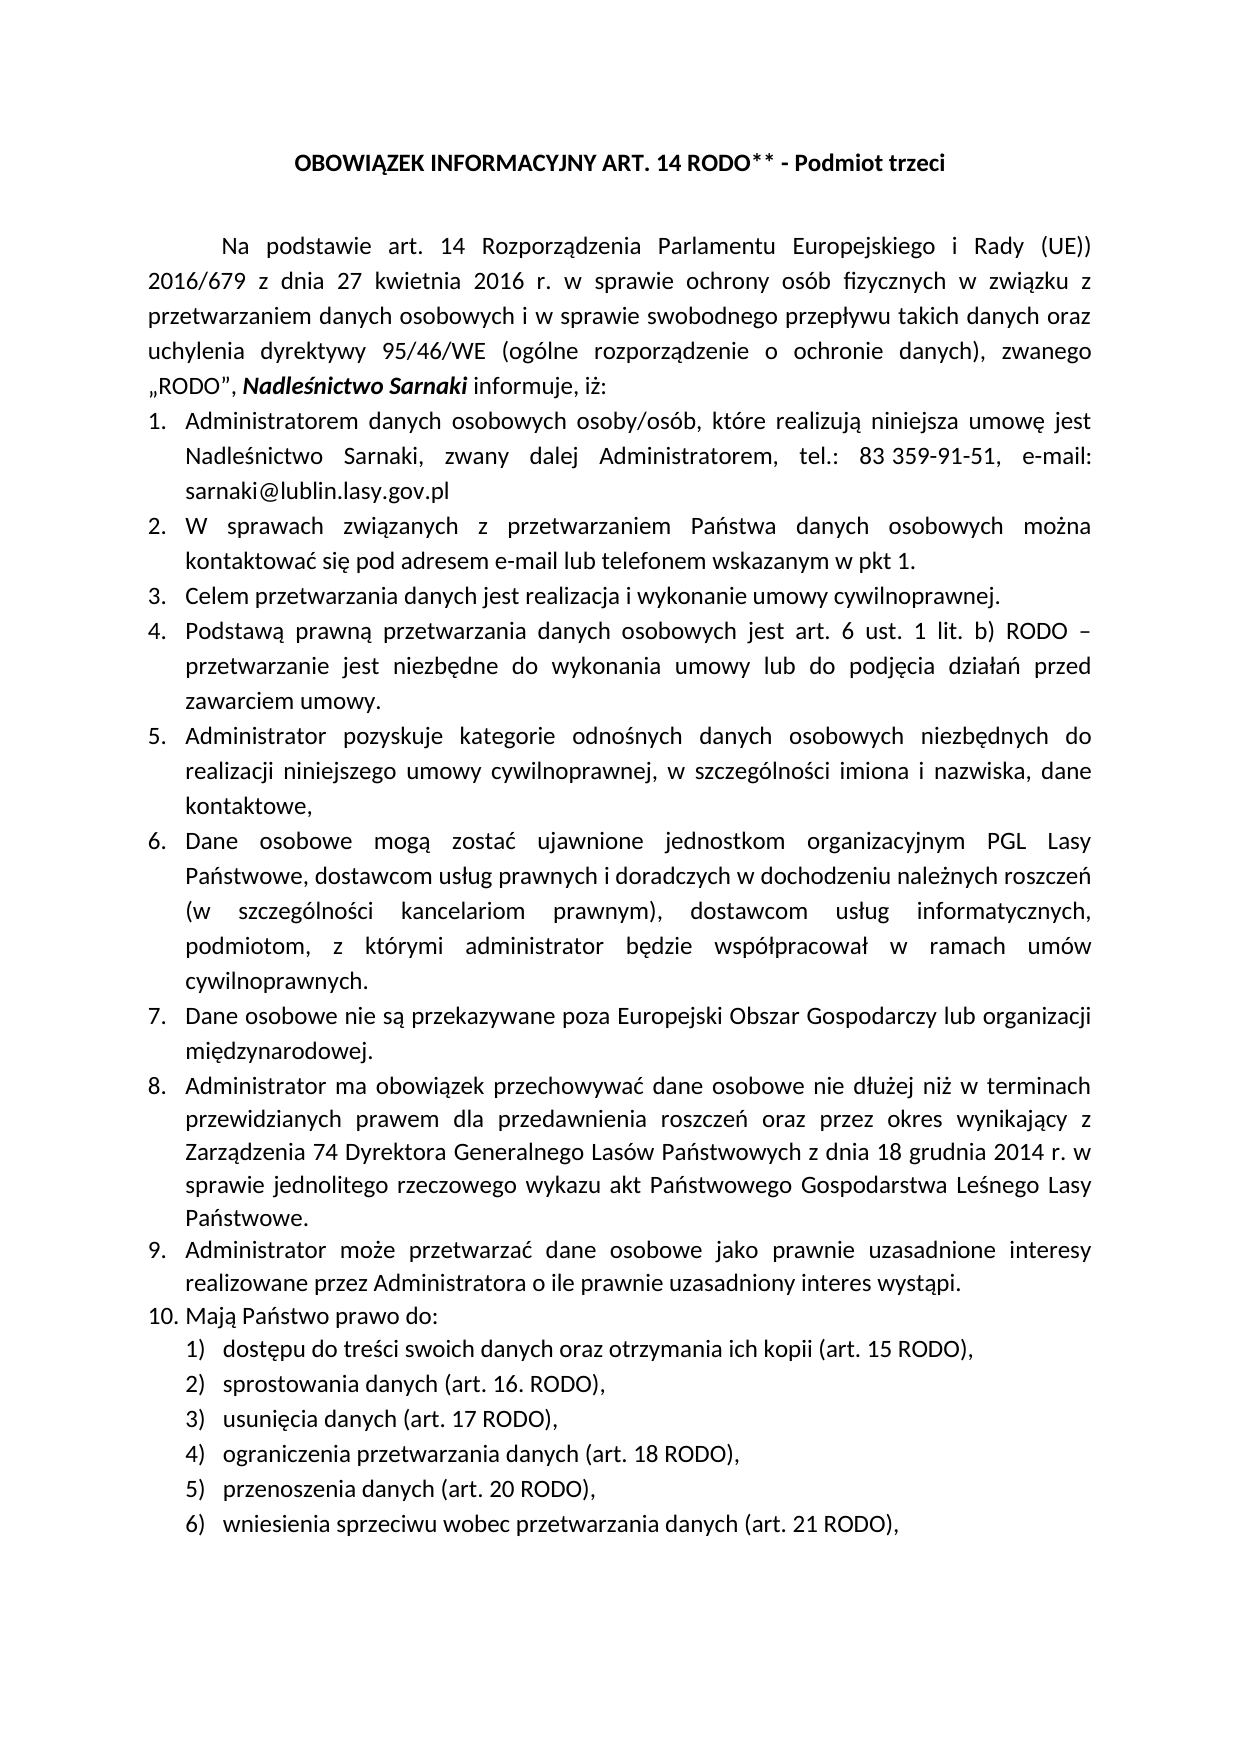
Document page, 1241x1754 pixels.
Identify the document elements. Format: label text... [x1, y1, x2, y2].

list Administrator może przetwarzać dane osobowe jako prawnie uzasadnione interesy realizowane przez Administratora o ile prawnie uzasadniony interes wystąpi. [148, 1235, 1093, 1298]
list Podstawą prawną przetwarzania danych osobowych jest art. 6 ust. 1 lit. b) RODO – przetwarzanie jest niezbędne do wykonania umowy lub do podjęcia działań przed zawarciem umowy. [148, 615, 1093, 716]
list Administrator pozyskuje kategorie odnośnych danych osobowych niezbędnych do realizacji niniejszego umowy cywilnoprawnej, w szczególności imiona i nazwiska, dane kontaktowe, [148, 720, 1093, 821]
list ograniczenia przetwarzania danych (art. 18 RODO), [185, 1438, 1093, 1469]
list Dane osobowe nie są przekazywane poza Europejski Obszar Gospodarczy lub organizacji międzynarodowej. [148, 1000, 1093, 1066]
list Celem przetwarzania danych jest realizacja i wykonanie umowy cywilnoprawnej. [148, 580, 1093, 611]
text OBOWIĄZEK INFORMACYJNY ART. 14 RODO** - Podmiot trzeci [148, 148, 1093, 178]
list sprostowania danych (art. 16. RODO), [185, 1368, 1093, 1399]
list Administratorem danych osobowych osoby/osób, które realizują niniejsza umowę jest Nadleśnictwo Sarnaki, zwany dalej Administratorem, tel.: 83 359-91-51, e-mail: sarnaki@lublin.lasy.gov.pl [148, 405, 1093, 506]
list usunięcia danych (art. 17 RODO), [185, 1403, 1093, 1434]
list W sprawach związanych z przetwarzaniem Państwa danych osobowych można kontaktować się pod adresem e-mail lub telefonem wskazanym w pkt 1. [148, 510, 1093, 576]
list Mają Państwo prawo do: [148, 1301, 1093, 1331]
list wniesienia sprzeciwu wobec przetwarzania danych (art. 21 RODO), [185, 1508, 1093, 1539]
list Dane osobowe mogą zostać ujawnione jednostkom organizacyjnym PGL Lasy Państwowe, dostawcom usług prawnych i doradczych w dochodzeniu należnych roszczeń (w szczególności kancelariom prawnym), dostawcom usług informatycznych, podmiotom, z którymi administrator będzie współpracował w ramach umów cywilnoprawnych. [148, 825, 1093, 996]
list dostępu do treści swoich danych oraz otrzymania ich kopii (art. 15 RODO), [185, 1333, 1093, 1364]
list Administrator ma obowiązek przechowywać dane osobowe nie dłużej niż w terminach przewidzianych prawem dla przedawnienia roszczeń oraz przez okres wynikający z Zarządzenia 74 Dyrektora Generalnego Lasów Państwowych z dnia 18 grudnia 2014 r. w sprawie jednolitego rzeczowego wykazu akt Państwowego Gospodarstwa Leśnego Lasy Państwowe. [148, 1070, 1093, 1232]
text Na podstawie art. 14 Rozporządzenia Parlamentu Europejskiego i Rady (UE)) 2016/679 z dnia 27 kwietnia 2016 r. w sprawie ochrony osób fizycznych w związku z przetwarzaniem danych osobowych i w sprawie swobodnego przepływu takich danych oraz uchylenia dyrektywy 95/46/WE (ogólne rozporządzenie o ochronie danych), zwanego „RODO”, Nadleśnictwo Sarnaki informuje, iż: [148, 230, 1093, 401]
list przenoszenia danych (art. 20 RODO), [185, 1473, 1093, 1504]
